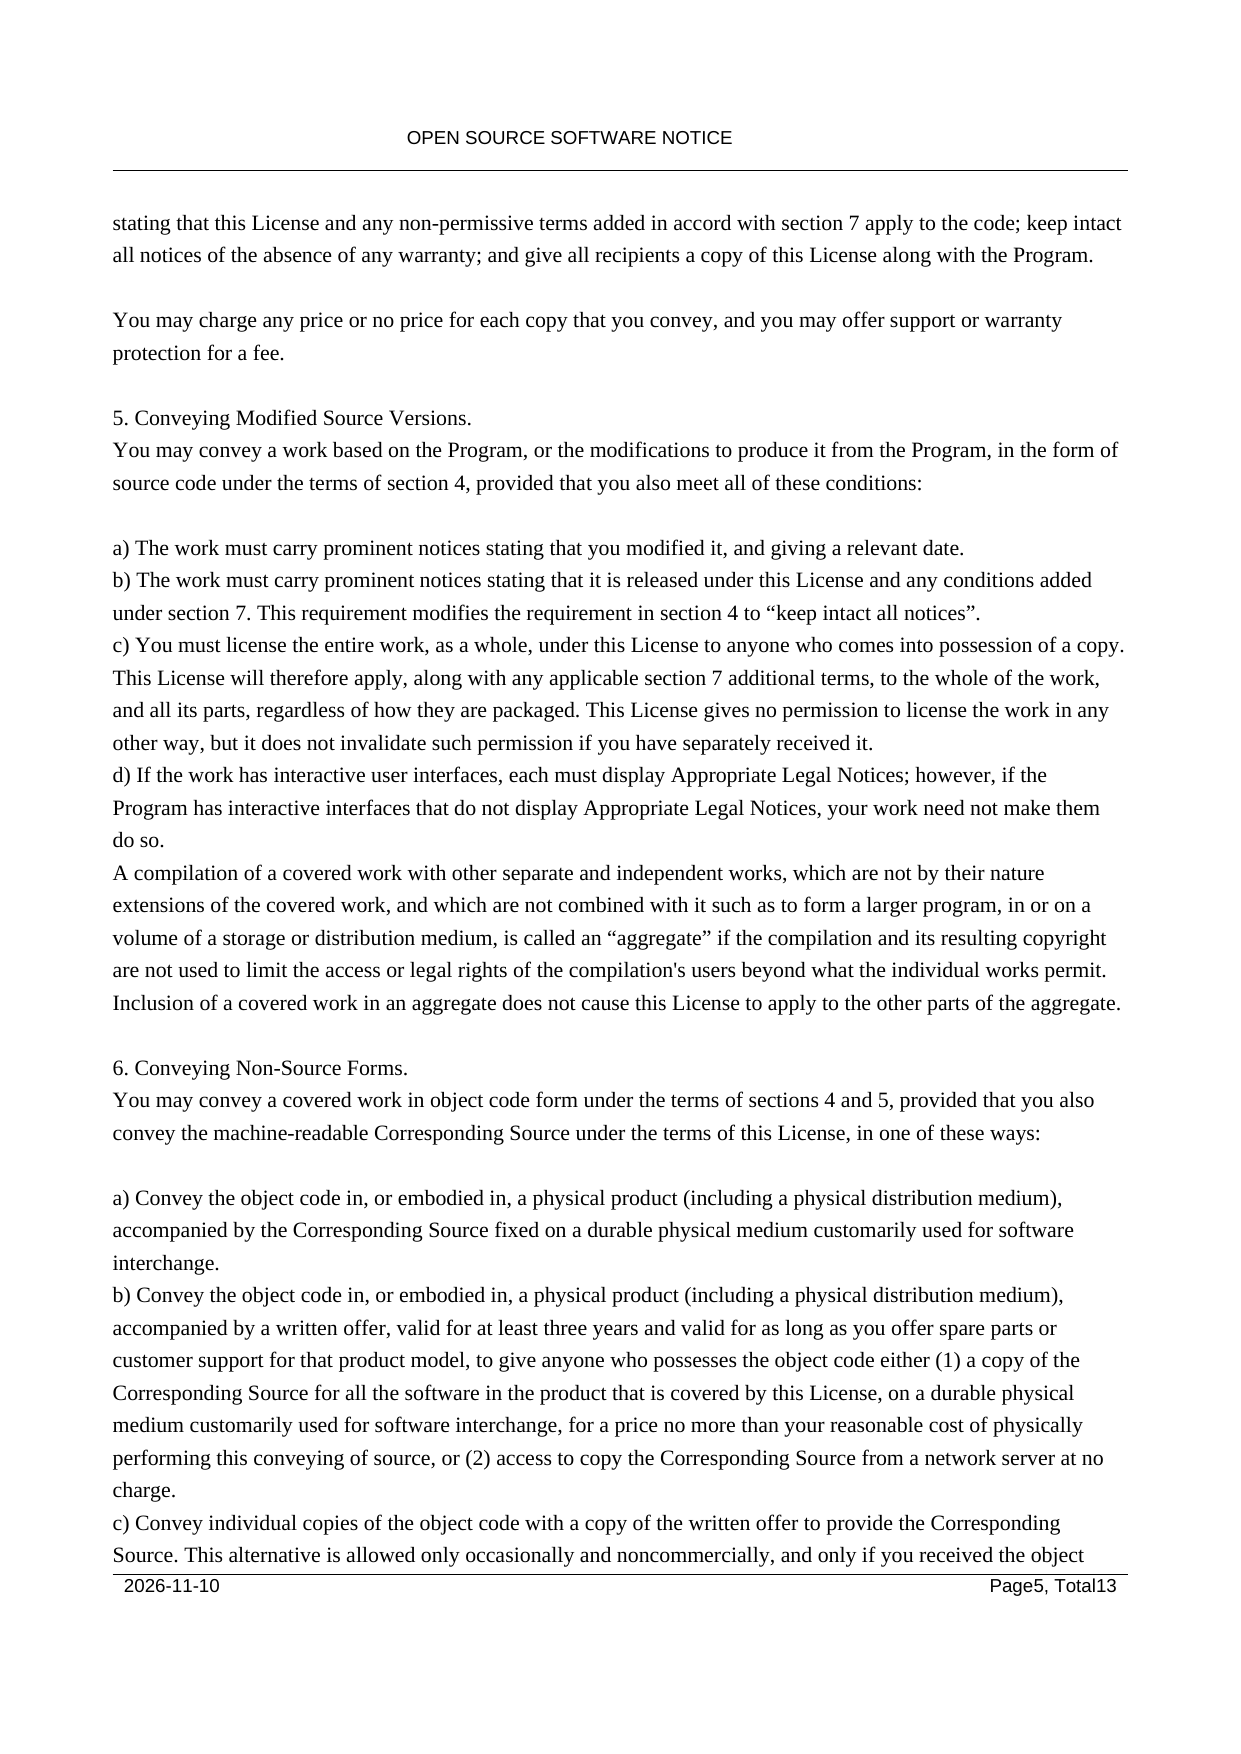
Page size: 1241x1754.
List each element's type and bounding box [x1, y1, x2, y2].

text [112, 206, 1128, 1571]
